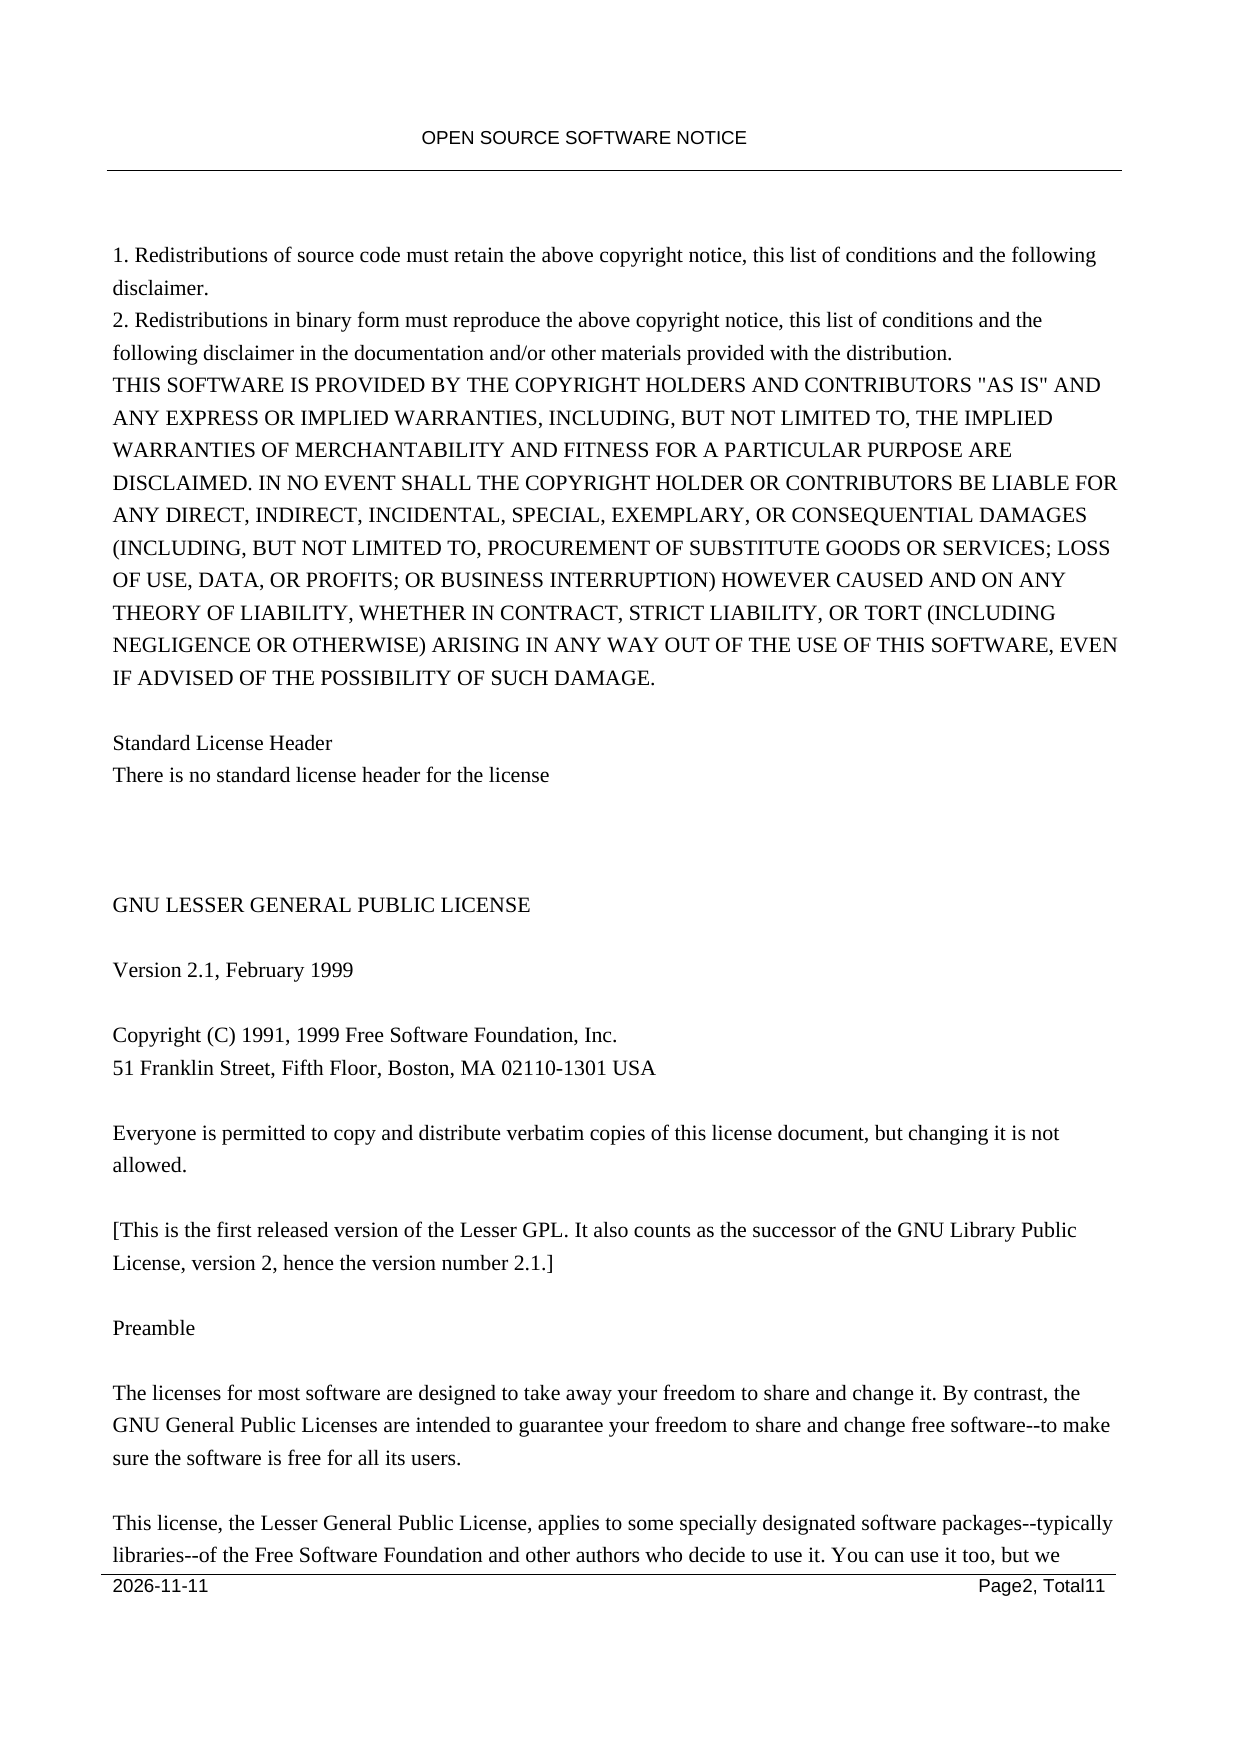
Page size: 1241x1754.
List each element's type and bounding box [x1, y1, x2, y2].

text [112, 206, 1128, 1571]
